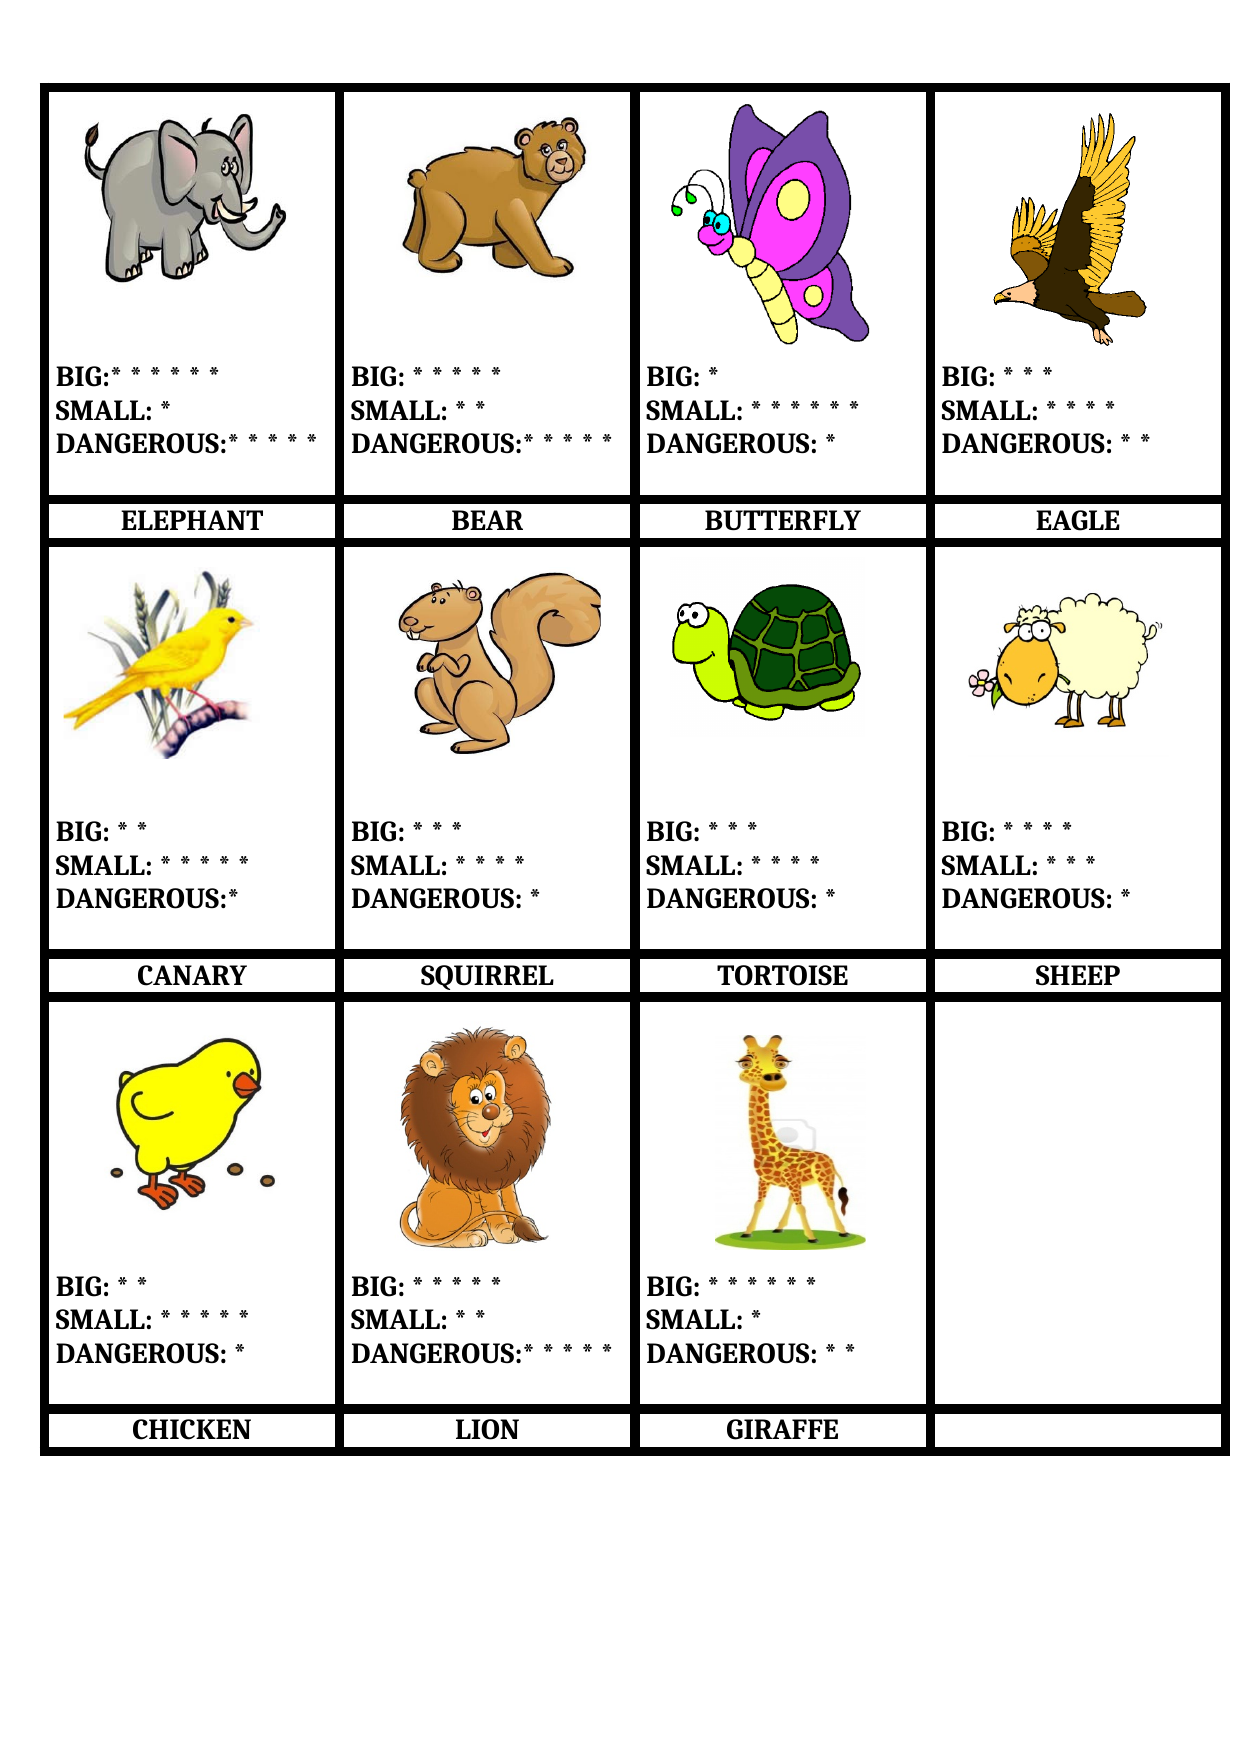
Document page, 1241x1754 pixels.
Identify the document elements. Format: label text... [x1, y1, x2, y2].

table_cell BIG: * * * * * SMALL: * * DANGEROUS:* * * * * [344, 1002, 630, 1404]
table_header BIG: * * * * * SMALL: * * DANGEROUS:* * * * * [344, 92, 630, 494]
table_cell CHICKEN [49, 1414, 335, 1447]
picture [715, 1035, 866, 1250]
table_cell SHEEP [935, 959, 1221, 992]
picture [384, 1021, 557, 1251]
table_cell TORTOISE [640, 959, 926, 992]
table_cell ELEPHANT [49, 504, 335, 537]
table_cell BIG: * * * SMALL: * * * * DANGEROUS: * [640, 547, 926, 949]
table_cell SQUIRREL [344, 959, 630, 992]
picture [63, 567, 268, 759]
picture [967, 557, 1169, 757]
table_cell BIG: * * SMALL: * * * * * DANGEROUS: * [49, 1002, 335, 1404]
picture [669, 557, 865, 737]
table_cell BUTTERFLY [640, 504, 926, 537]
picture [982, 109, 1147, 349]
table_cell GIRAFFE [640, 1414, 926, 1447]
table_header BIG: * SMALL: * * * * * * DANGEROUS: * [640, 92, 926, 494]
picture [76, 101, 290, 295]
table_header BIG:* * * * * * SMALL: * DANGEROUS:* * * * * [49, 92, 335, 494]
table_cell BIG: * * * * SMALL: * * * DANGEROUS: * [935, 547, 1221, 949]
table_cell BEAR [344, 504, 630, 537]
table_cell BIG: * * SMALL: * * * * * DANGEROUS:* [49, 547, 335, 949]
table_cell EAGLE [935, 504, 1221, 537]
table_cell [935, 1414, 1221, 1447]
table_cell LION [344, 1414, 630, 1447]
picture [394, 101, 592, 299]
table_header BIG: * * * SMALL: * * * * DANGEROUS: * * [935, 92, 1221, 494]
table_cell [935, 1002, 1221, 1404]
table_cell BIG: * * * SMALL: * * * * DANGEROUS: * [344, 547, 630, 949]
table_cell CANARY [49, 959, 335, 992]
picture [394, 567, 601, 760]
picture [87, 1021, 290, 1219]
picture [669, 101, 873, 349]
table_cell BIG: * * * * * * SMALL: * DANGEROUS: * * [640, 1002, 926, 1404]
